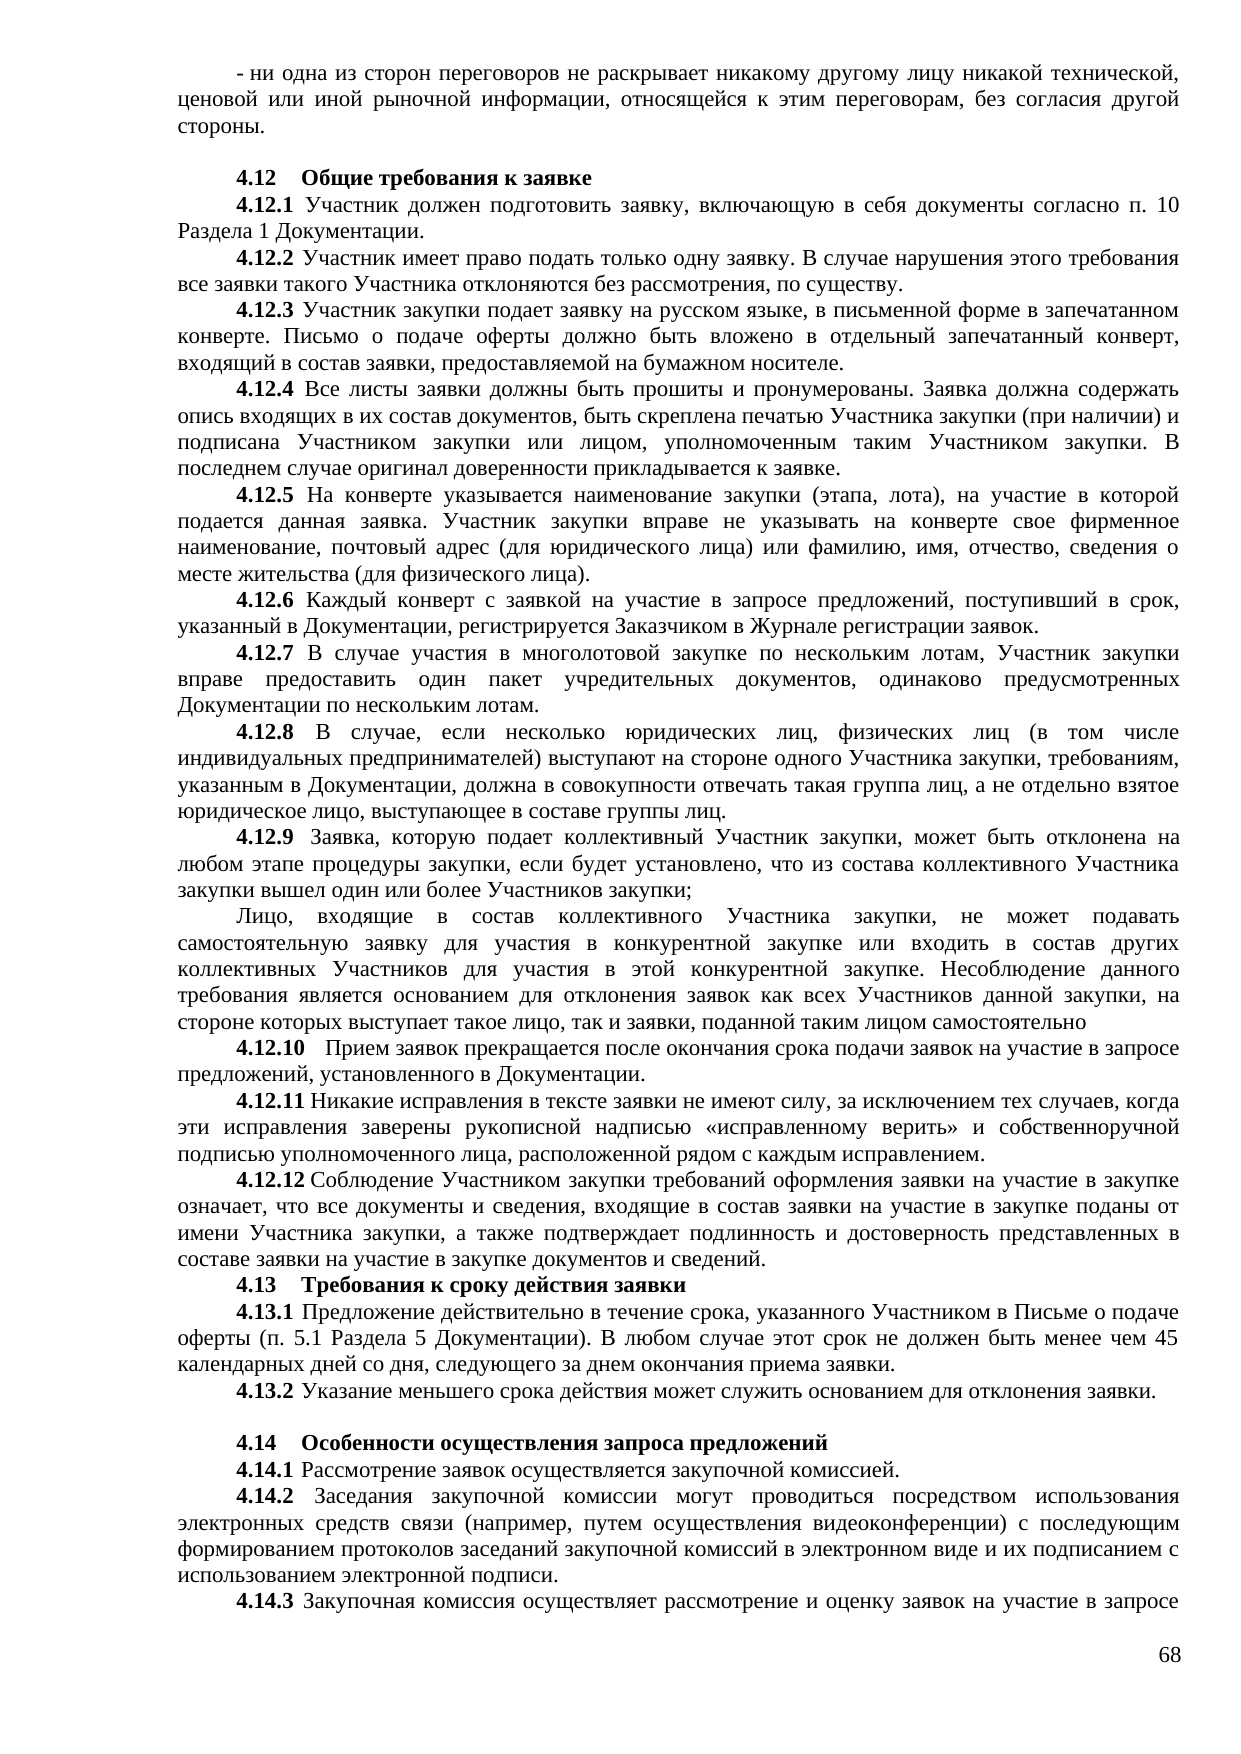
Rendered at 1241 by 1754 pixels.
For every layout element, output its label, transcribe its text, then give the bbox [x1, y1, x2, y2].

list Требования к сроку действия заявки [177, 1271, 1181, 1298]
list Общие требования к заявке [177, 164, 1181, 191]
list Рассмотрение заявок осуществляется закупочной комиссией. [177, 1456, 1181, 1482]
list Прием заявок прекращается после окончания срока подачи заявок на участие в запросе предложений, установленного в Документации. [177, 1034, 1181, 1087]
list Предложение действительно в течение срока, указанного Участником в Письме о подаче оферты (п. 5.1 Раздела 5 Документации). В любом случае этот срок не должен быть менее чем 45 календарных дней со дня, следующего за днем окончания приема заявки. [177, 1298, 1181, 1377]
list Заседания закупочной комиссии могут проводиться посредством использования электронных средств связи (например, путем осуществления видеоконференции) с последующим формированием протоколов заседаний закупочной комиссий в электронном виде и их подписанием с использованием электронной подписи. [177, 1482, 1181, 1588]
list В случае, если несколько юридических лиц, физических лиц (в том числе индивидуальных предпринимателей) выступают на стороне одного Участника закупки, требованиям, указанным в Документации, должна в совокупности отвечать такая группа лиц, а не отдельно взятое юридическое лицо, выступающее в составе группы лиц. [177, 718, 1181, 823]
list Заявка, которую подает коллективный Участник закупки, может быть отклонена на любом этапе процедуры закупки, если будет установлено, что из состава коллективного Участника закупки вышел один или более Участников закупки; [177, 823, 1181, 902]
list Участник должен подготовить заявку, включающую в себя документы согласно п. 10 Раздела 1 Документации. [177, 191, 1181, 243]
list Каждый конверт с заявкой на участие в запросе предложений, поступивший в срок, указанный в Документации, регистрируется Заказчиком в Журнале регистрации заявок. [177, 586, 1181, 639]
list Никакие исправления в тексте заявки не имеют силу, за исключением тех случаев, когда эти исправления заверены рукописной надписью «исправленному верить» и собственноручной подписью уполномоченного лица, расположенной рядом с каждым исправлением. [177, 1087, 1181, 1166]
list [177, 1588, 1181, 1614]
list Указание меньшего срока действия может служить основанием для отклонения заявки. [177, 1377, 1181, 1403]
list На конверте указывается наименование закупки (этапа, лота), на участие в которой подается данная заявка. Участник закупки вправе не указывать на конверте свое фирменное наименование, почтовый адрес (для юридического лица) или фамилию, имя, отчество, сведения о месте жительства (для физического лица). [177, 481, 1181, 586]
list Особенности осуществления запроса предложений [177, 1429, 1181, 1456]
list Участник имеет право подать только одну заявку. В случае нарушения этого требования все заявки такого Участника отклоняются без рассмотрения, по существу. [177, 243, 1181, 296]
text - ни одна из сторон переговоров не раскрывает никакому другому лицу никакой технической, ценовой или иной рыночной информации, относящейся к этим переговорам, без согласия другой стороны. [177, 59, 1181, 138]
list В случае участия в многолотовой закупке по нескольким лотам, Участник закупки вправе предоставить один пакет учредительных документов, одинаково предусмотренных Документации по нескольким лотам. [177, 639, 1181, 718]
list Все листы заявки должны быть прошиты и пронумерованы. Заявка должна содержать опись входящих в их состав документов, быть скреплена печатью Участника закупки (при наличии) и подписана Участником закупки или лицом, уполномоченным таким Участником закупки. В последнем случае оригинал доверенности прикладывается к заявке. [177, 375, 1181, 481]
list Соблюдение Участником закупки требований оформления заявки на участие в закупке означает, что все документы и сведения, входящие в состав заявки на участие в закупке поданы от имени Участника закупки, а также подтверждает подлинность и достоверность представленных в составе заявки на участие в закупке документов и сведений. [177, 1166, 1181, 1271]
text Лицо, входящие в состав коллективного Участника закупки, не может подавать самостоятельную заявку для участия в конкурентной закупке или входить в состав других коллективных Участников для участия в этой конкурентной закупке. Несоблюдение данного требования является основанием для отклонения заявок как всех Участников данной закупки, на стороне которых выступает такое лицо, так и заявки, поданной таким лицом самостоятельно [177, 902, 1181, 1034]
list Участник закупки подает заявку на русском языке, в письменной форме в запечатанном конверте. Письмо о подаче оферты должно быть вложено в отдельный запечатанный конверт, входящий в состав заявки, предоставляемой на бумажном носителе. [177, 296, 1181, 375]
